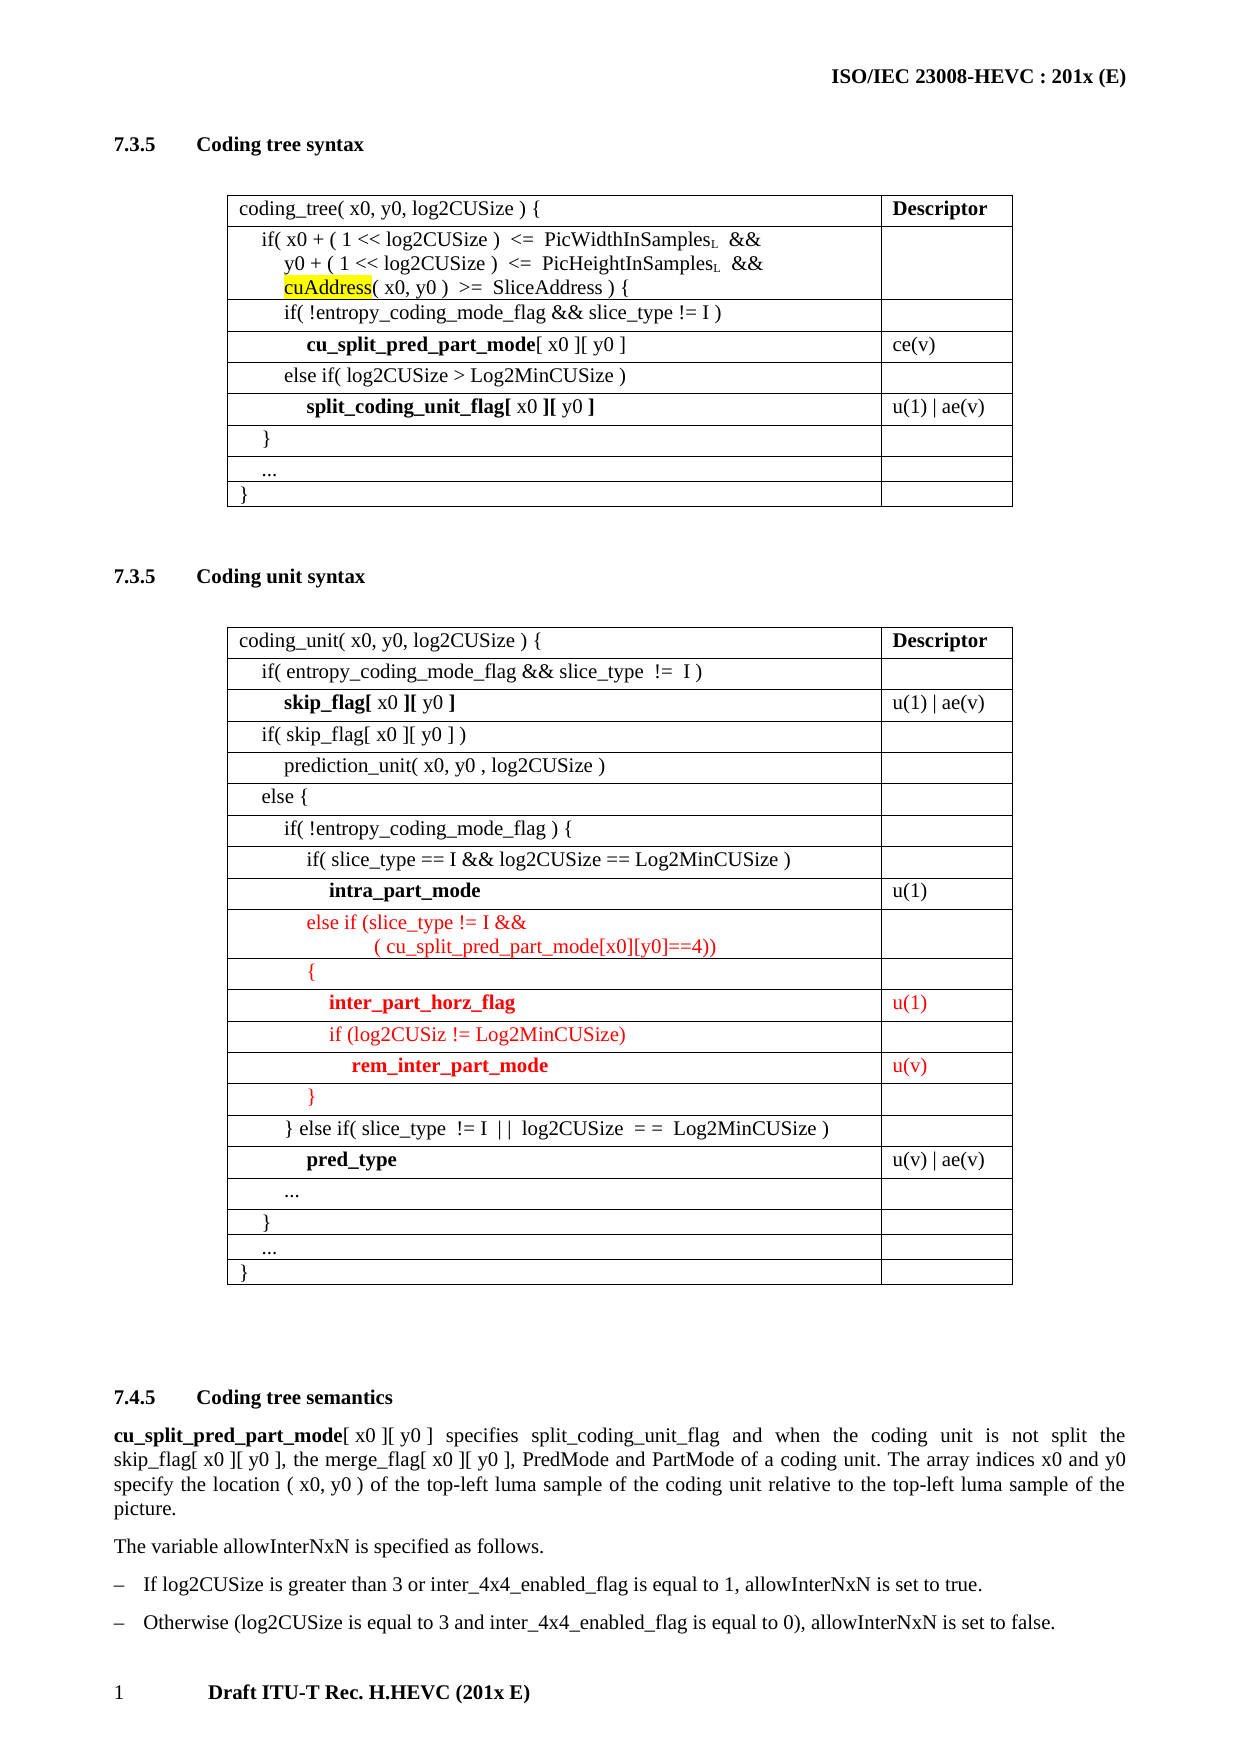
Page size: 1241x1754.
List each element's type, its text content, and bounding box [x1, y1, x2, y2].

table_header coding_tree( x0, y0, log2CUSize ) { [228, 196, 881, 226]
table_cell { [228, 959, 881, 989]
table_header Descriptor [882, 196, 1012, 226]
table_cell [882, 482, 1012, 506]
list Otherwise (log2CUSize is equal to 3 and inter_4x4_enabled_flag is equal to 0), allowInterNxN is set to false. [113, 1610, 1127, 1634]
table_cell } [228, 482, 881, 506]
table_cell [882, 1116, 1012, 1146]
table_cell [882, 1235, 1012, 1259]
table_cell [882, 722, 1012, 752]
table_cell u(1) [882, 879, 1012, 909]
text The variable allowInterNxN is specified as follows. [113, 1534, 1127, 1558]
table_cell ... [228, 457, 881, 481]
table_cell } [228, 1260, 881, 1284]
table_cell [882, 784, 1012, 815]
subtitle 7.4.5 Coding tree semantics [113, 1385, 1127, 1409]
table_cell [882, 1210, 1012, 1234]
table_cell split_coding_unit_flag[ x0 ][ y0 ] [228, 394, 881, 424]
table_cell if( x0 + ( 1 << log2CUSize ) <= PicWidthInSamplesL && y0 + ( 1 << log2CUSize ) <= PicHeightInSamplesL && cuAddress( x0, y0 ) >= SliceAddress ) { [228, 227, 881, 299]
table_cell [882, 659, 1012, 689]
table_cell [882, 1084, 1012, 1115]
table_cell u(1) | ae(v) [882, 690, 1012, 721]
table_cell [882, 1022, 1012, 1052]
table_cell [882, 227, 1012, 299]
table_cell } else if( slice_type != I | | log2CUSize = = Log2MinCUSize ) [228, 1116, 881, 1146]
table_cell prediction_unit( x0, y0 , log2CUSize ) [228, 753, 881, 783]
table_cell ... [228, 1235, 881, 1259]
table_cell u(v) [882, 1053, 1012, 1083]
table_cell if( !entropy_coding_mode_flag ) { [228, 816, 881, 846]
table_header coding_unit( x0, y0, log2CUSize ) { [228, 628, 881, 658]
table_cell cu_split_pred_part_mode[ x0 ][ y0 ] [228, 332, 881, 362]
subtitle 7.3.5 Coding tree syntax [113, 132, 1127, 156]
table_cell [882, 753, 1012, 783]
subtitle 7.3.5 Coding unit syntax [113, 564, 1127, 588]
table_cell if( slice_type == I && log2CUSize == Log2MinCUSize ) [228, 847, 881, 877]
table_cell [882, 300, 1012, 331]
table_cell if( !entropy_coding_mode_flag && slice_type != I ) [228, 300, 881, 331]
table_cell u(1) [882, 990, 1012, 1021]
table_cell [882, 457, 1012, 481]
table_cell [882, 847, 1012, 877]
list If log2CUSize is greater than 3 or inter_4x4_enabled_flag is equal to 1, allowInterNxN is set to true. [113, 1572, 1127, 1596]
table_cell [882, 1179, 1012, 1209]
table_cell u(v) | ae(v) [882, 1147, 1012, 1177]
table_cell [882, 426, 1012, 456]
table_cell else { [228, 784, 881, 815]
table_cell if (log2CUSiz != Log2MinCUSize) [228, 1022, 881, 1052]
table_cell [882, 816, 1012, 846]
table_header Descriptor [882, 628, 1012, 658]
table_cell inter_part_horz_flag [228, 990, 881, 1021]
table_cell rem_inter_part_mode [228, 1053, 881, 1083]
text cu_split_pred_part_mode[ x0 ][ y0 ] specifies split_coding_unit_flag and when the coding unit is not split the skip_flag[ x0 ][ y0 ], the merge_flag[ x0 ][ y0 ], PredMode and PartMode of a coding unit. The array indices x0 and y0 specify the location ( x0, y0 ) of the top-left luma sample of the coding unit relative to the top-left luma sample of the picture. [113, 1423, 1127, 1519]
table_cell [882, 910, 1012, 958]
table_cell if( skip_flag[ x0 ][ y0 ] ) [228, 722, 881, 752]
table_cell [882, 1260, 1012, 1284]
table_cell else if( log2CUSize > Log2MinCUSize ) [228, 363, 881, 393]
table_cell } [228, 1084, 881, 1115]
table_cell [882, 363, 1012, 393]
table_cell skip_flag[ x0 ][ y0 ] [228, 690, 881, 721]
table_cell } [228, 1210, 881, 1234]
table_cell pred_type [228, 1147, 881, 1177]
table_cell else if (slice_type != I && ( cu_split_pred_part_mode[x0][y0]==4)) [228, 910, 881, 958]
table_cell if( entropy_coding_mode_flag && slice_type != I ) [228, 659, 881, 689]
table_cell ce(v) [882, 332, 1012, 362]
table_cell u(1) | ae(v) [882, 394, 1012, 424]
table_cell } [228, 426, 881, 456]
table_cell [882, 959, 1012, 989]
table_cell ... [228, 1179, 881, 1209]
table_cell intra_part_mode [228, 879, 881, 909]
